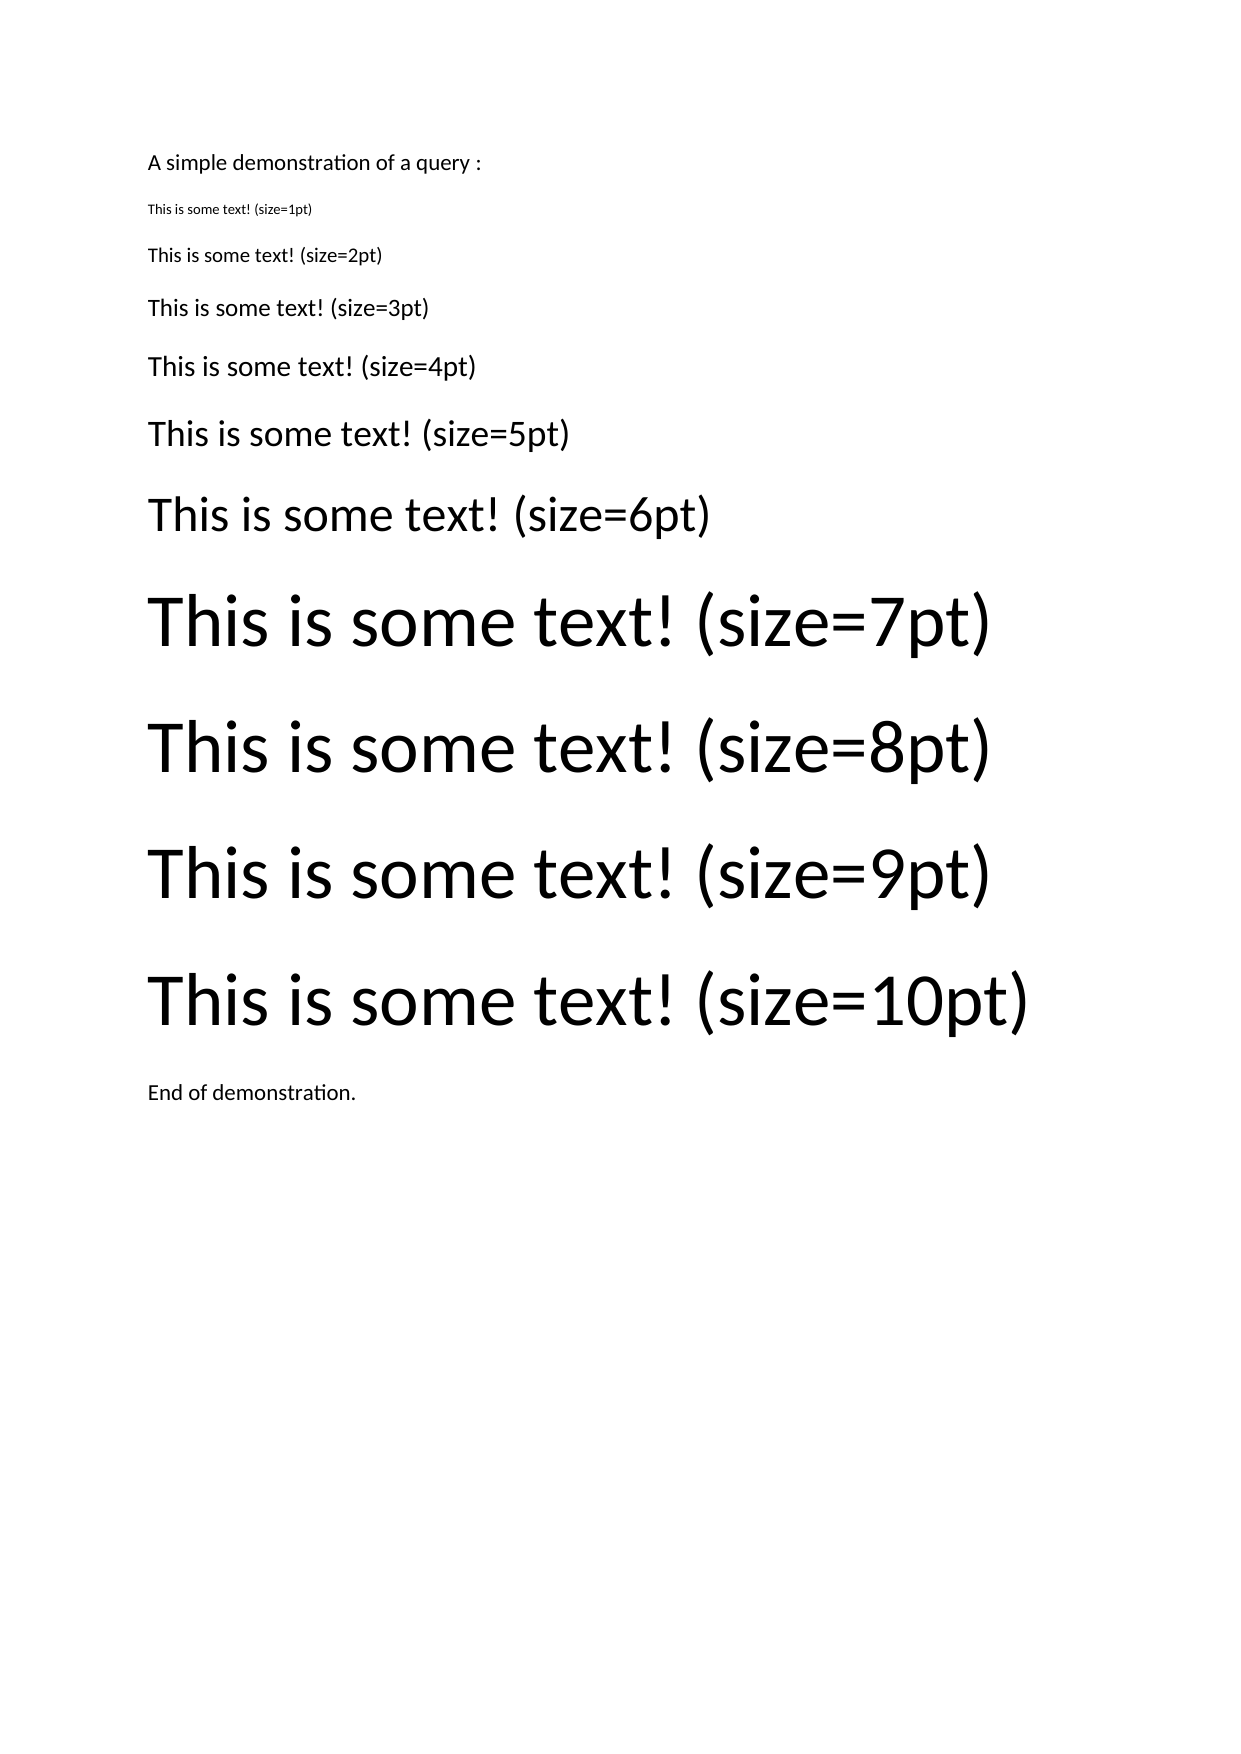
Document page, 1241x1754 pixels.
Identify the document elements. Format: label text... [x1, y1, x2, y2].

text This is some text! (size=7pt) [148, 574, 1093, 666]
text This is some text! (size=8pt) [148, 700, 1093, 792]
text This is some text! (size=9pt) [148, 826, 1093, 918]
text This is some text! (size=6pt) [148, 483, 1093, 544]
text This is some text! (size=1pt) [148, 201, 1093, 218]
text This is some text! (size=2pt) [148, 242, 1093, 267]
text End of demonstration. [148, 1078, 1093, 1106]
text A simple demonstration of a query : [148, 148, 1093, 176]
text This is some text! (size=4pt) [148, 348, 1093, 383]
text This is some text! (size=10pt) [148, 952, 1093, 1044]
text This is some text! (size=5pt) [148, 409, 1093, 455]
text This is some text! (size=3pt) [148, 292, 1093, 322]
